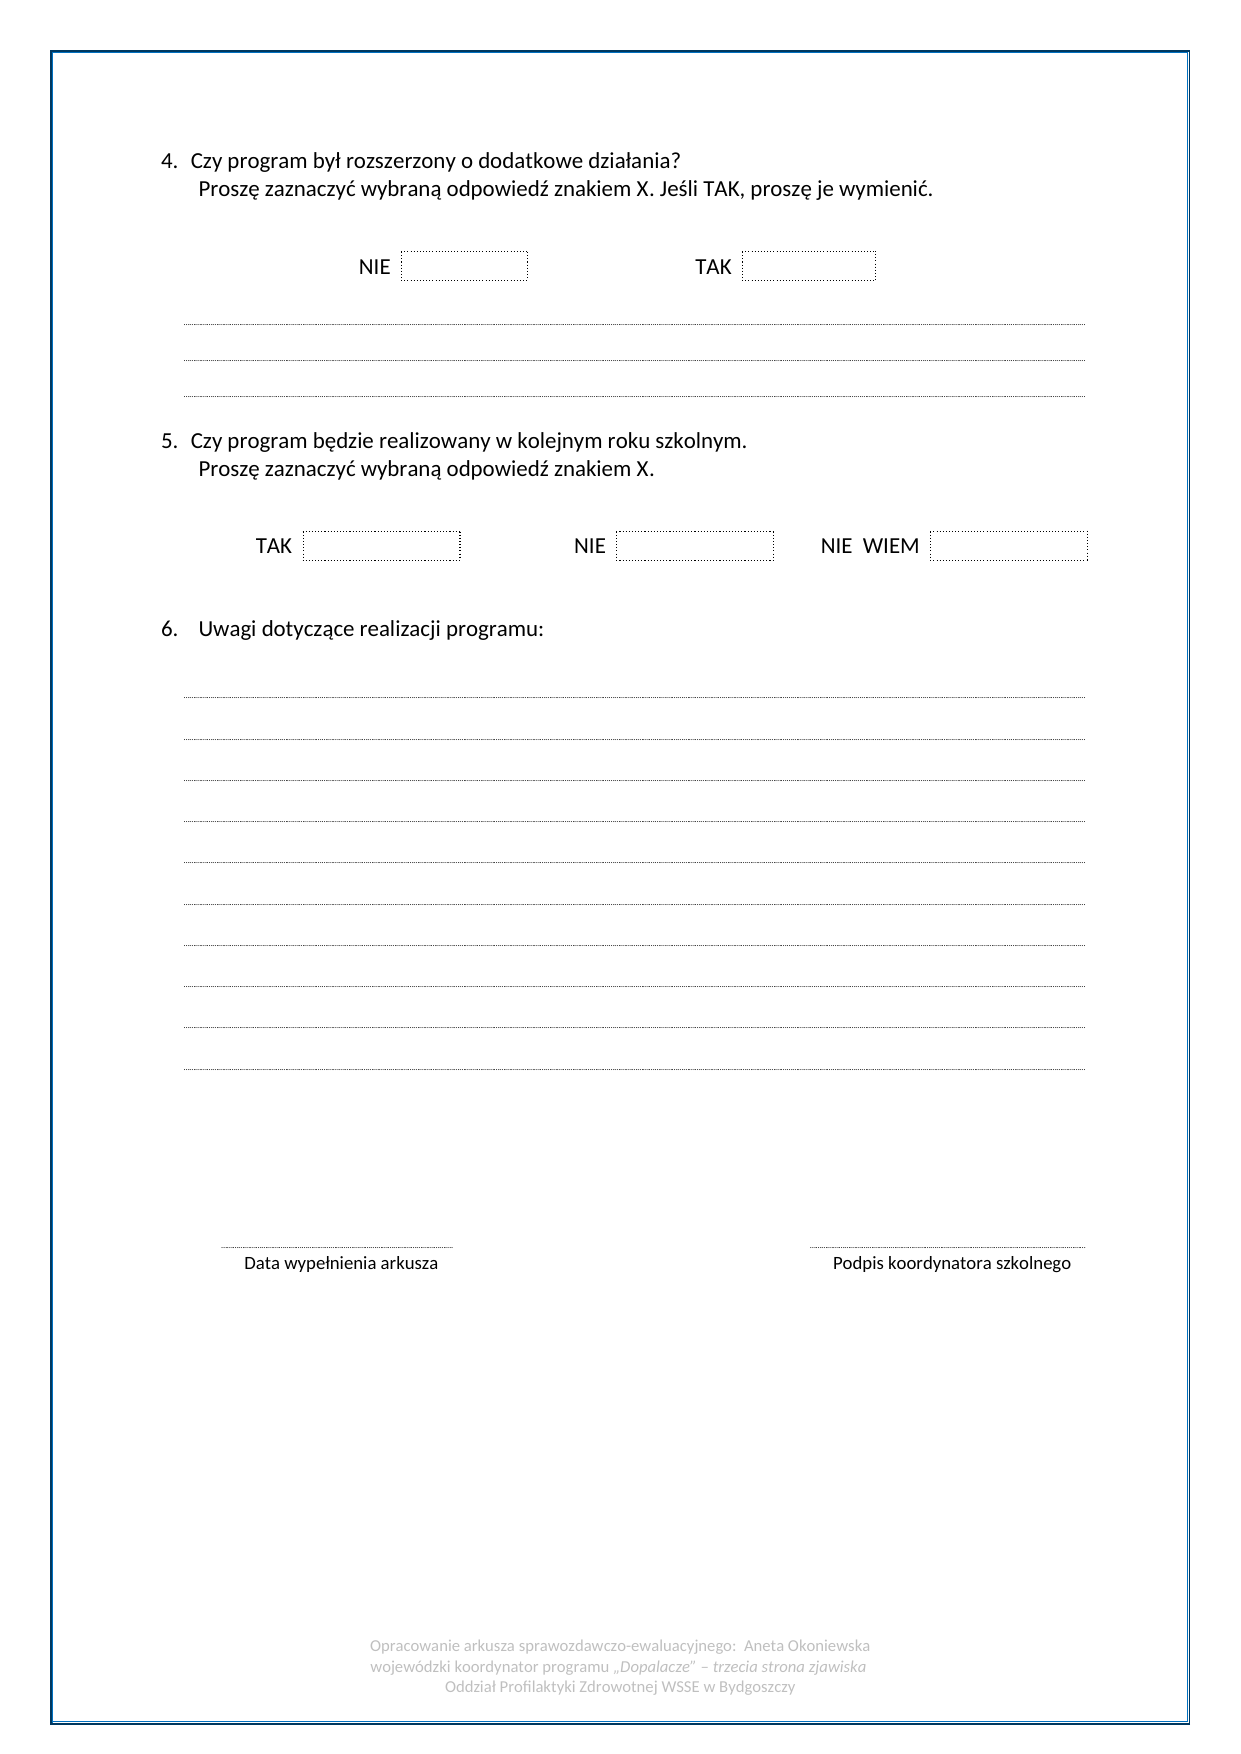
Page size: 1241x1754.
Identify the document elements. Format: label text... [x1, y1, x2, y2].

table_header [617, 531, 774, 560]
table_header [743, 251, 876, 280]
table_header [303, 531, 460, 560]
table_header [402, 251, 528, 280]
table_header [931, 531, 1088, 560]
table_header NIE [460, 531, 617, 560]
list Czy program będzie realizowany w kolejnym roku szkolnym. Proszę zaznaczyć wybraną odpowiedź znakiem X. [161, 426, 1094, 482]
table_header TAK [528, 251, 743, 280]
table_header NIE WIEM [774, 531, 931, 560]
table_header TAK [146, 531, 303, 560]
list Data wypełnienia arkusza Podpis koordynatora szkolnego [221, 1251, 1094, 1274]
list Uwagi dotyczące realizacji programu: [161, 614, 1094, 642]
list Czy program był rozszerzony o dodatkowe działania? Proszę zaznaczyć wybraną odpowiedź znakiem X. Jeśli TAK, proszę je wymienić. [161, 146, 1094, 202]
table_header NIE [225, 251, 402, 280]
